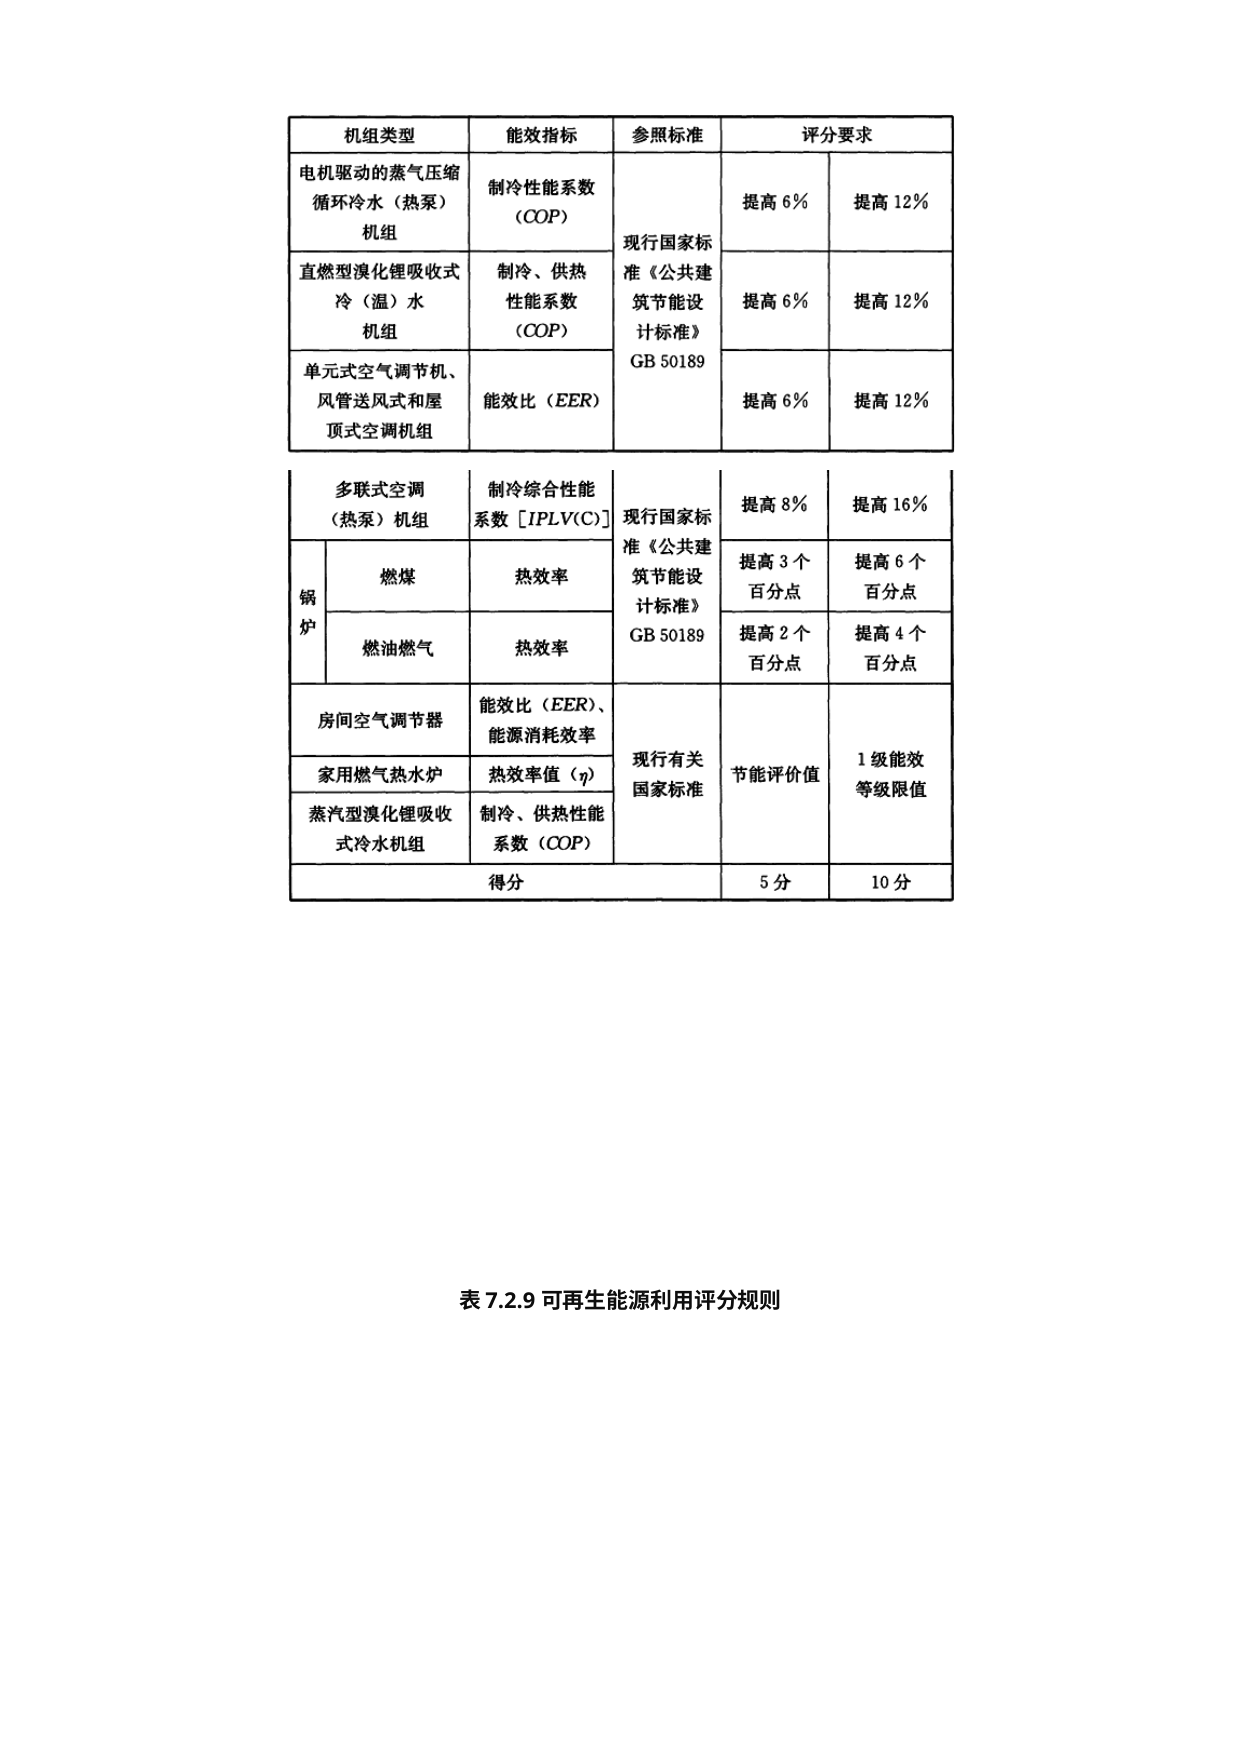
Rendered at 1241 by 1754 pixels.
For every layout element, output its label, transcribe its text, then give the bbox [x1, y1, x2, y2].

text 表7.2.9 可再生能源利用评分规则 [150, 1283, 1090, 1316]
picture [286, 470, 955, 905]
picture [286, 113, 955, 455]
